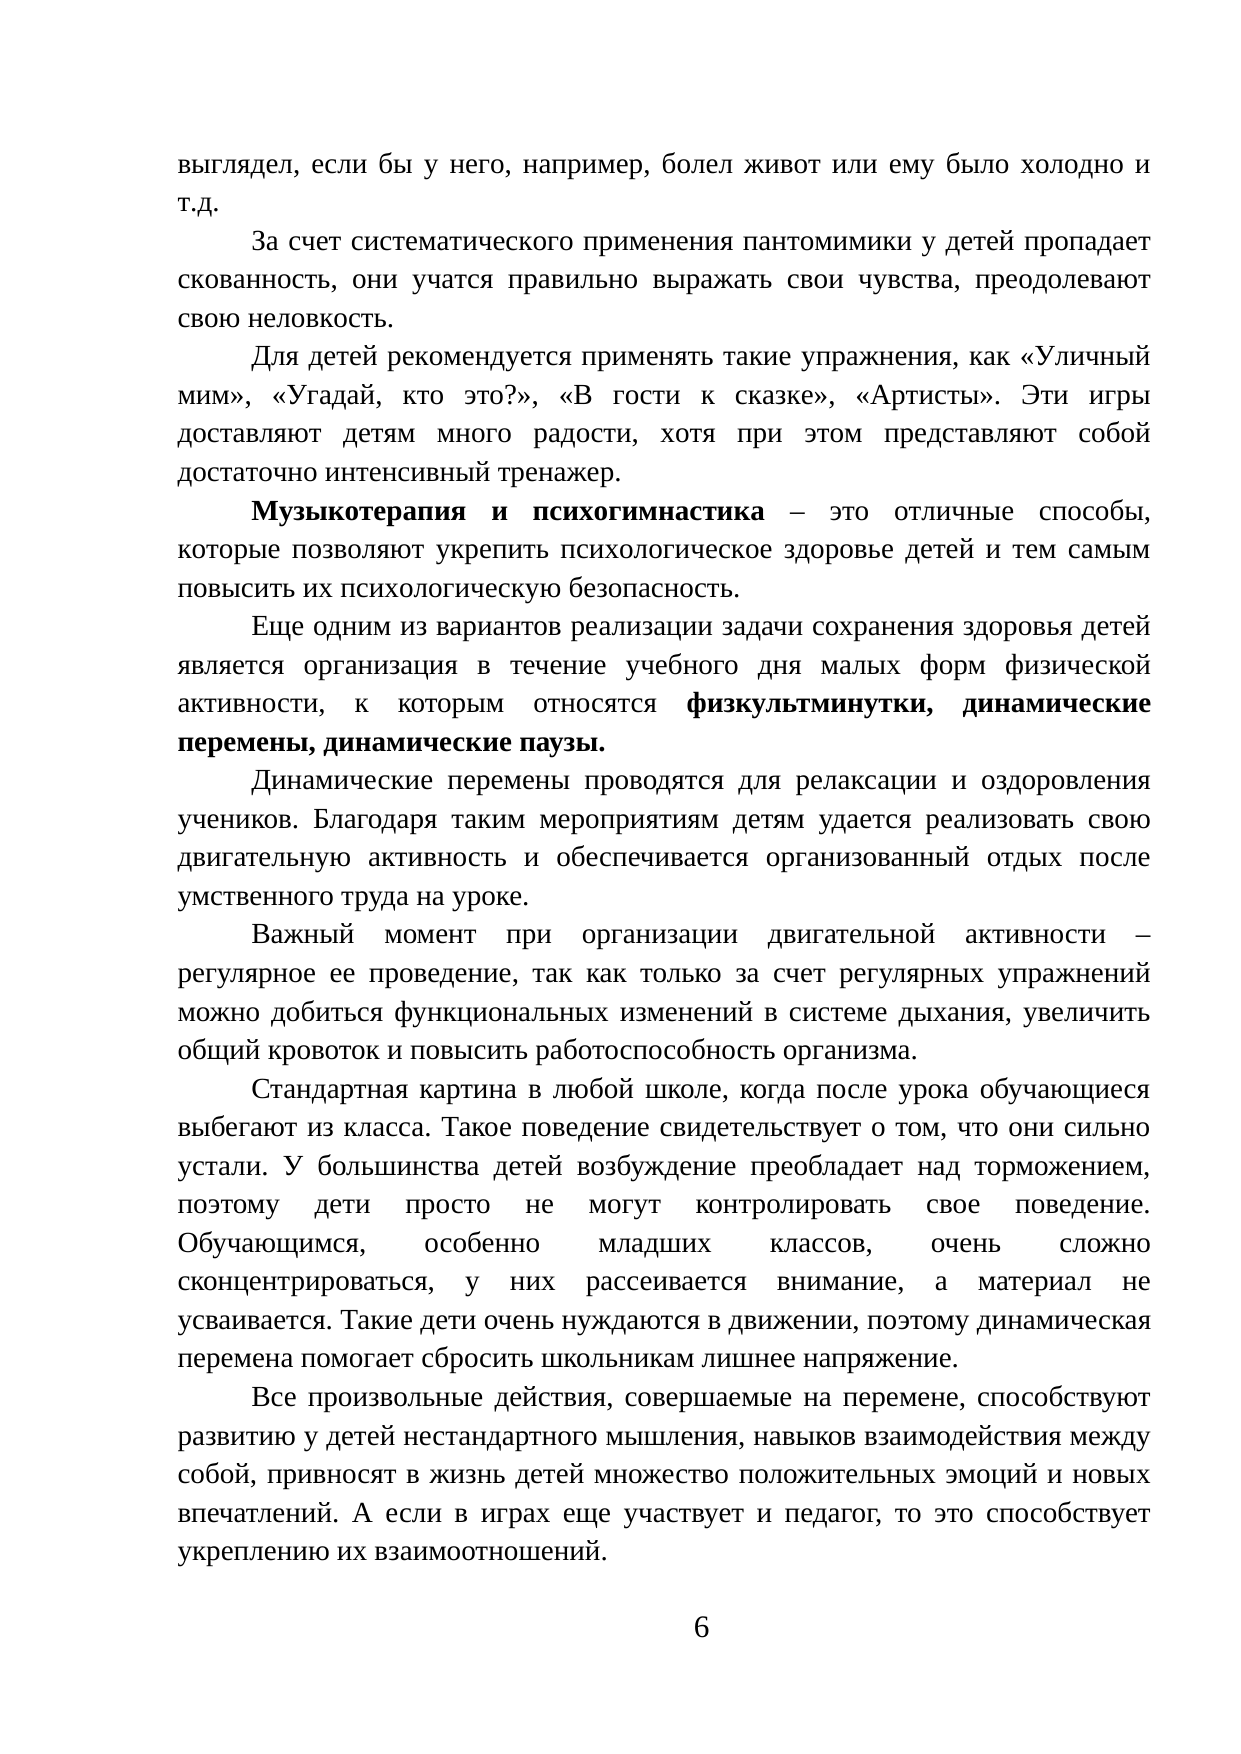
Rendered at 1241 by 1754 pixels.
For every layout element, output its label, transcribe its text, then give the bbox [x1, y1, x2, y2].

text Динамические перемены проводятся для релаксации и оздоровления учеников. Благодаря таким мероприятиям детям удается реализовать свою двигательную активность и обеспечивается организованный отдых после умственного труда на уроке. [177, 762, 1152, 912]
text Для детей рекомендуется применять такие упражнения, как «Уличный мим», «Угадай, кто это?», «В гости к сказке», «Артисты». Эти игры доставляют детям много радости, хотя при этом представляют собой достаточно интенсивный тренажер. [177, 338, 1152, 488]
text Еще одним из вариантов реализации задачи сохранения здоровья детей является организация в течение учебного дня малых форм физической активности, к которым относятся физкультминутки, динамические перемены, динамические паузы. [177, 608, 1152, 757]
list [177, 146, 1152, 218]
text Все произвольные действия, совершаемые на перемене, способствуют развитию у детей нестандартного мышления, навыков взаимодействия между собой, привносят в жизнь детей множество положительных эмоций и новых впечатлений. А если в играх еще участвует и педагог, то это способствует укреплению их взаимоотношений. [177, 1379, 1152, 1567]
text Важный момент при организации двигательной активности – регулярное ее проведение, так как только за счет регулярных упражнений можно добиться функциональных изменений в системе дыхания, увеличить общий кровоток и повысить работоспособность организма. [177, 917, 1152, 1066]
text За счет систематического применения пантомимики у детей пропадает скованность, они учатся правильно выражать свои чувства, преодолевают свою неловкость. [177, 223, 1152, 333]
text Музыкотерапия и психогимнастика – это отличные способы, которые позволяют укрепить психологическое здоровье детей и тем самым повысить их психологическую безопасность. [177, 493, 1152, 603]
text Стандартная картина в любой школе, когда после урока обучающиеся выбегают из класса. Такое поведение свидетельствует о том, что они сильно устали. У большинства детей возбуждение преобладает над торможением, поэтому дети просто не могут контролировать свое поведение. Обучающимся, особенно младших классов, очень сложно сконцентрироваться, у них рассеивается внимание, а материал не усваивается. Такие дети очень нуждаются в движении, поэтому динамическая перемена помогает сбросить школьникам лишнее напряжение. [177, 1071, 1152, 1374]
